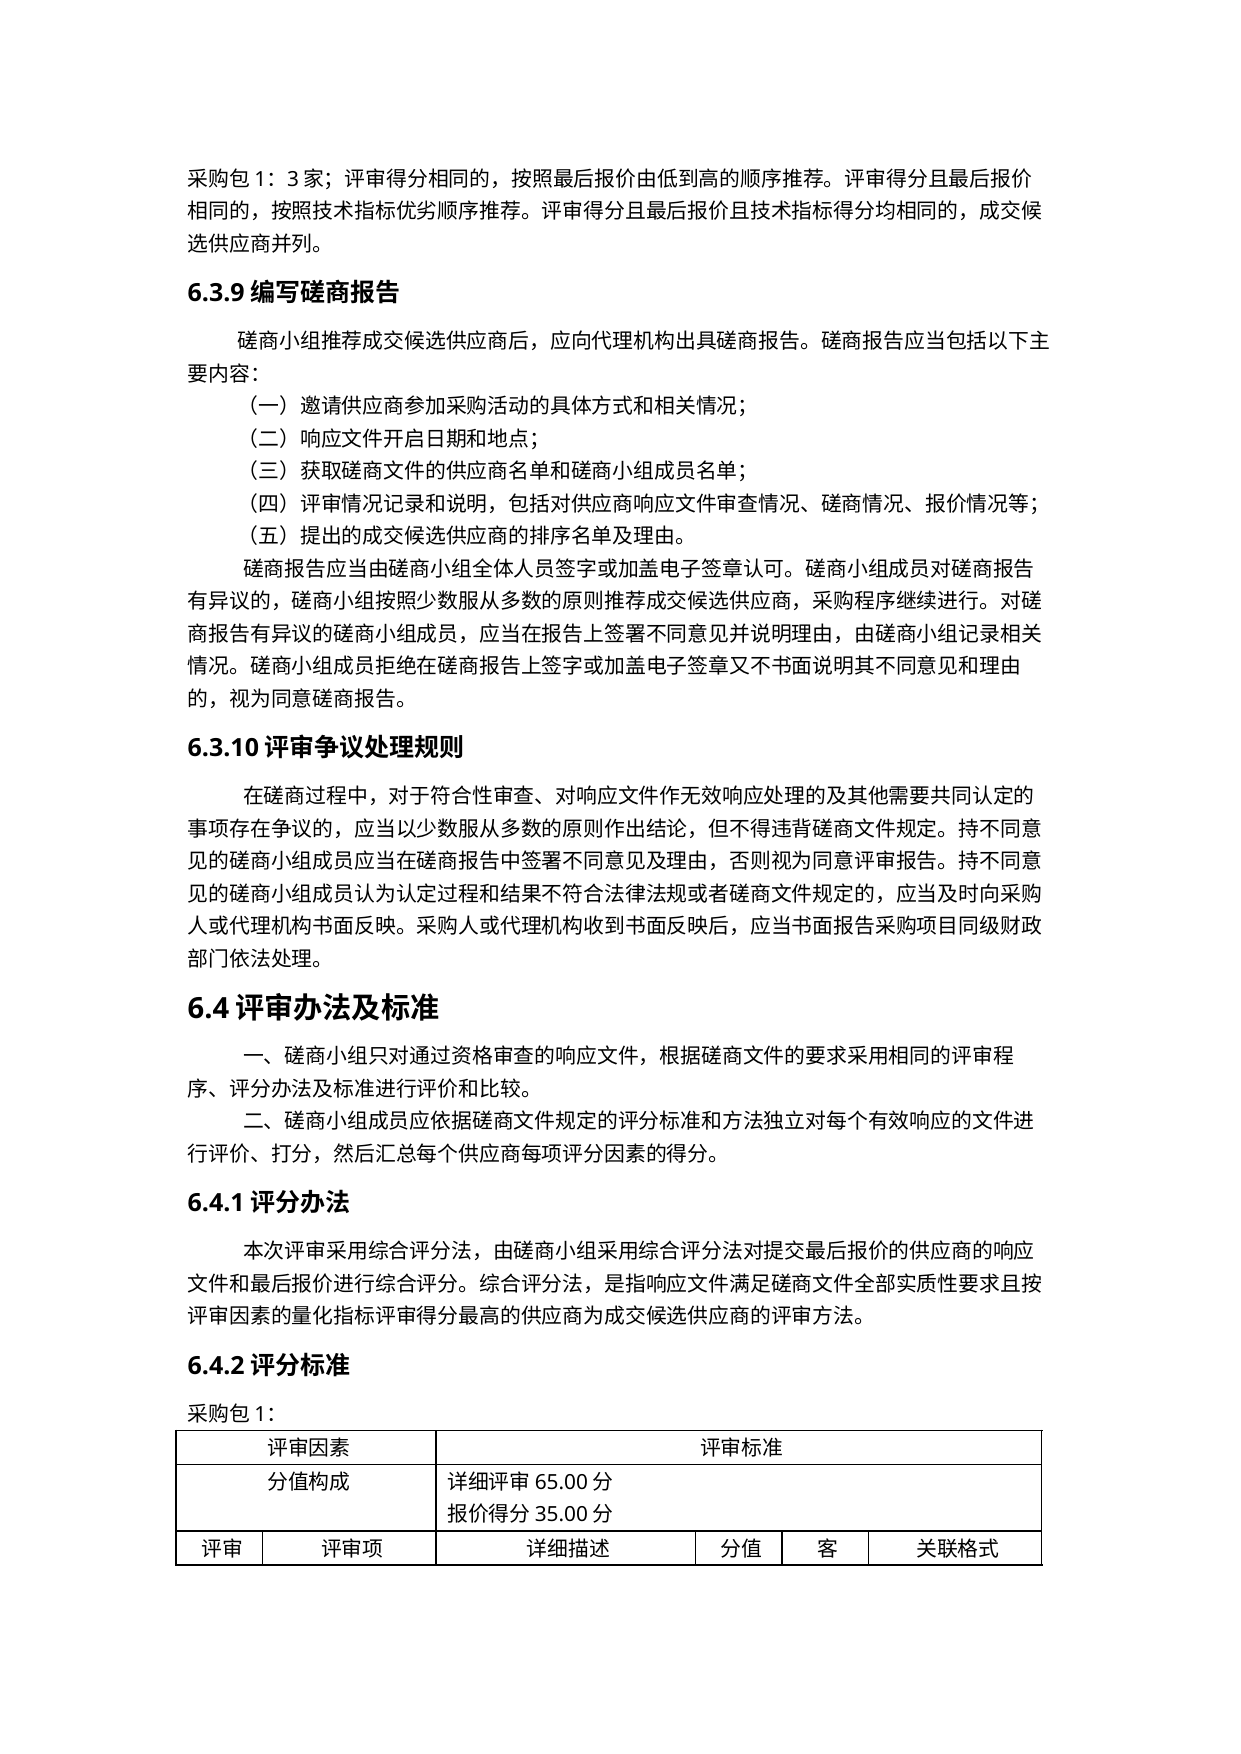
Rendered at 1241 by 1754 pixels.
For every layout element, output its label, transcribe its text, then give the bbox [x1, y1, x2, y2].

table_cell 评审项 [263, 1532, 435, 1564]
text 6.3.9编写磋商报告 [187, 259, 1053, 324]
text 一、磋商小组只对通过资格审查的响应文件，根据磋商文件的要求采用相同的评审程序、评分办法及标准进行评价和比较。 [187, 1039, 1053, 1104]
text （三）获取磋商文件的供应商名单和磋商小组成员名单； [187, 454, 1053, 487]
text 本次评审采用综合评分法，由磋商小组采用综合评分法对提交最后报价的供应商的响应文件和最后报价进行综合评分。综合评分法，是指响应文件满足磋商文件全部实质性要求且按评审因素的量化指标评审得分最高的供应商为成交候选供应商的评审方法。 [187, 1234, 1053, 1332]
text 6.4.1评分办法 [187, 1169, 1053, 1234]
text 在磋商过程中，对于符合性审查、对响应文件作无效响应处理的及其他需要共同认定的事项存在争议的，应当以少数服从多数的原则作出结论，但不得违背磋商文件规定。持不同意见的磋商小组成员应当在磋商报告中签署不同意见及理由，否则视为同意评审报告。持不同意见的磋商小组成员认为认定过程和结果不符合法律法规或者磋商文件规定的，应当及时向采购人或代理机构书面反映。采购人或代理机构收到书面反映后，应当书面报告采购项目同级财政部门依法处理。 [187, 779, 1053, 974]
table_cell 关联格式 [869, 1532, 1041, 1564]
text 6.4.2评分标准 [187, 1332, 1053, 1397]
text （一）邀请供应商参加采购活动的具体方式和相关情况； [187, 389, 1053, 422]
text （四）评审情况记录和说明，包括对供应商响应文件审查情况、磋商情况、报价情况等； [187, 487, 1053, 519]
table_cell 详细描述 [437, 1532, 695, 1564]
text 磋商报告应当由磋商小组全体人员签字或加盖电子签章认可。磋商小组成员对磋商报告有异议的，磋商小组按照少数服从多数的原则推荐成交候选供应商，采购程序继续进行。对磋商报告有异议的磋商小组成员，应当在报告上签署不同意见并说明理由，由磋商小组记录相关情况。磋商小组成员拒绝在磋商报告上签字或加盖电子签章又不书面说明其不同意见和理由的，视为同意磋商报告。 [187, 552, 1053, 714]
table_cell 分值 [696, 1532, 781, 1564]
table_cell 分值构成 [177, 1465, 435, 1530]
text 二、磋商小组成员应依据磋商文件规定的评分标准和方法独立对每个有效响应的文件进行评价、打分，然后汇总每个供应商每项评分因素的得分。 [187, 1104, 1053, 1169]
table_cell 评审因素分类 [177, 1532, 262, 1564]
text 采购包1： [187, 1397, 1053, 1429]
text 采购包1：3家；评审得分相同的，按照最后报价由低到高的顺序推荐。评审得分且最后报价相同的，按照技术指标优劣顺序推荐。评审得分且最后报价且技术指标得分均相同的，成交候选供应商并列。 [187, 162, 1053, 259]
table_header 评审因素 [177, 1431, 435, 1463]
text 6.4评审办法及标准 [187, 974, 1053, 1039]
text 磋商小组推荐成交候选供应商后，应向代理机构出具磋商报告。磋商报告应当包括以下主要内容： [187, 324, 1053, 389]
text （五）提出的成交候选供应商的排序名单及理由。 [187, 519, 1053, 552]
table_cell 客观/主观 [783, 1532, 868, 1564]
table_header 评审标准 [437, 1431, 1041, 1463]
text （二）响应文件开启日期和地点； [187, 422, 1053, 454]
table_cell 详细评审65.00分 报价得分35.00分 [437, 1465, 1041, 1530]
text 6.3.10评审争议处理规则 [187, 714, 1053, 779]
